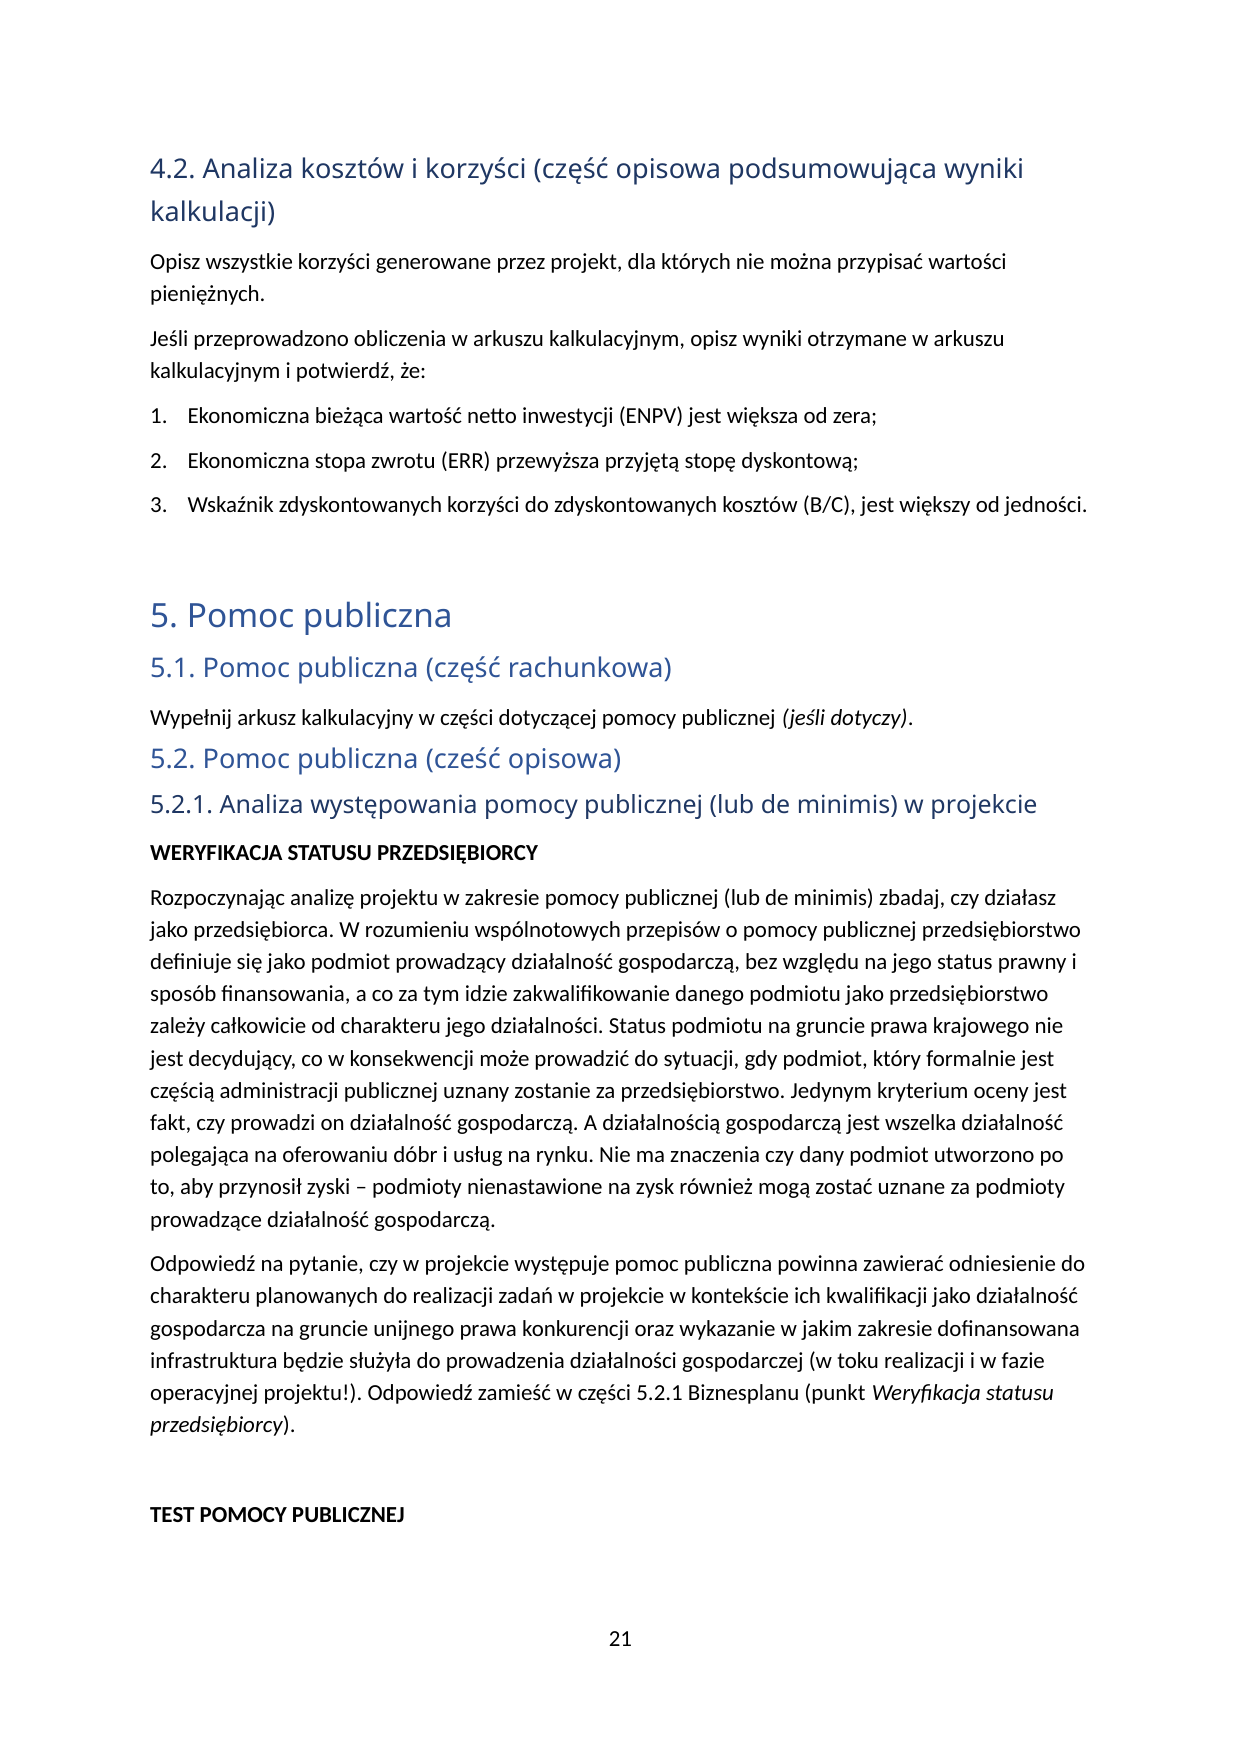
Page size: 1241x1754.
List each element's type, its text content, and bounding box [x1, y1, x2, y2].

list Wskaźnik zdyskontowanych korzyści do zdyskontowanych kosztów (B/C), jest większy od jedności. [150, 490, 1090, 518]
subtitle 5.1. Pomoc publiczna (część rachunkowa) [150, 649, 1090, 686]
text Wypełnij arkusz kalkulacyjny w części dotyczącej pomocy publicznej (jeśli dotyczy). [150, 703, 1090, 732]
text Jeśli przeprowadzono obliczenia w arkuszu kalkulacyjnym, opisz wyniki otrzymane w arkuszu kalkulacyjnym i potwierdź, że: [150, 324, 1090, 384]
subtitle 5. Pomoc publiczna [150, 592, 1090, 638]
text TEST POMOCY PUBLICZNEJ [150, 1500, 1090, 1528]
subtitle 5.2. Pomoc publiczna (cześć opisowa) [150, 740, 1090, 777]
subtitle 5.2.1. Analiza występowania pomocy publicznej (lub de minimis) w projekcie [150, 786, 1090, 821]
subtitle 4.2. Analiza kosztów i korzyści (część opisowa podsumowująca wyniki kalkulacji) [150, 150, 1090, 229]
text Opisz wszystkie korzyści generowane przez projekt, dla których nie można przypisać wartości pieniężnych. [150, 247, 1090, 307]
list Ekonomiczna stopa zwrotu (ERR) przewyższa przyjętą stopę dyskontową; [150, 446, 1090, 474]
text Odpowiedź na pytanie, czy w projekcie występuje pomoc publiczna powinna zawierać odniesienie do charakteru planowanych do realizacji zadań w projekcie w kontekście ich kwalifikacji jako działalność gospodarcza na gruncie unijnego prawa konkurencji oraz wykazanie w jakim zakresie dofinansowana infrastruktura będzie służyła do prowadzenia działalności gospodarczej (w toku realizacji i w fazie operacyjnej projektu!). Odpowiedź zamieść w części 5.2.1 Biznesplanu (punkt Weryfikacja statusu przedsiębiorcy). [150, 1249, 1090, 1438]
text Rozpoczynając analizę projektu w zakresie pomocy publicznej (lub de minimis) zbadaj, czy działasz jako przedsiębiorca. W rozumieniu wspólnotowych przepisów o pomocy publicznej przedsiębiorstwo definiuje się jako podmiot prowadzący działalność gospodarczą, bez względu na jego status prawny i sposób finansowania, a co za tym idzie zakwalifikowanie danego podmiotu jako przedsiębiorstwo zależy całkowicie od charakteru jego działalności. Status podmiotu na gruncie prawa krajowego nie jest decydujący, co w konsekwencji może prowadzić do sytuacji, gdy podmiot, który formalnie jest częścią administracji publicznej uznany zostanie za przedsiębiorstwo. Jedynym kryterium oceny jest fakt, czy prowadzi on działalność gospodarczą. A działalnością gospodarczą jest wszelka działalność polegająca na oferowaniu dóbr i usług na rynku. Nie ma znaczenia czy dany podmiot utworzono po to, aby przynosił zyski – podmioty nienastawione na zysk również mogą zostać uznane za podmioty prowadzące działalność gospodarczą. [150, 883, 1090, 1233]
list Ekonomiczna bieżąca wartość netto inwestycji (ENPV) jest większa od zera; [150, 401, 1090, 429]
text WERYFIKACJA STATUSU PRZEDSIĘBIORCY [150, 838, 1090, 866]
